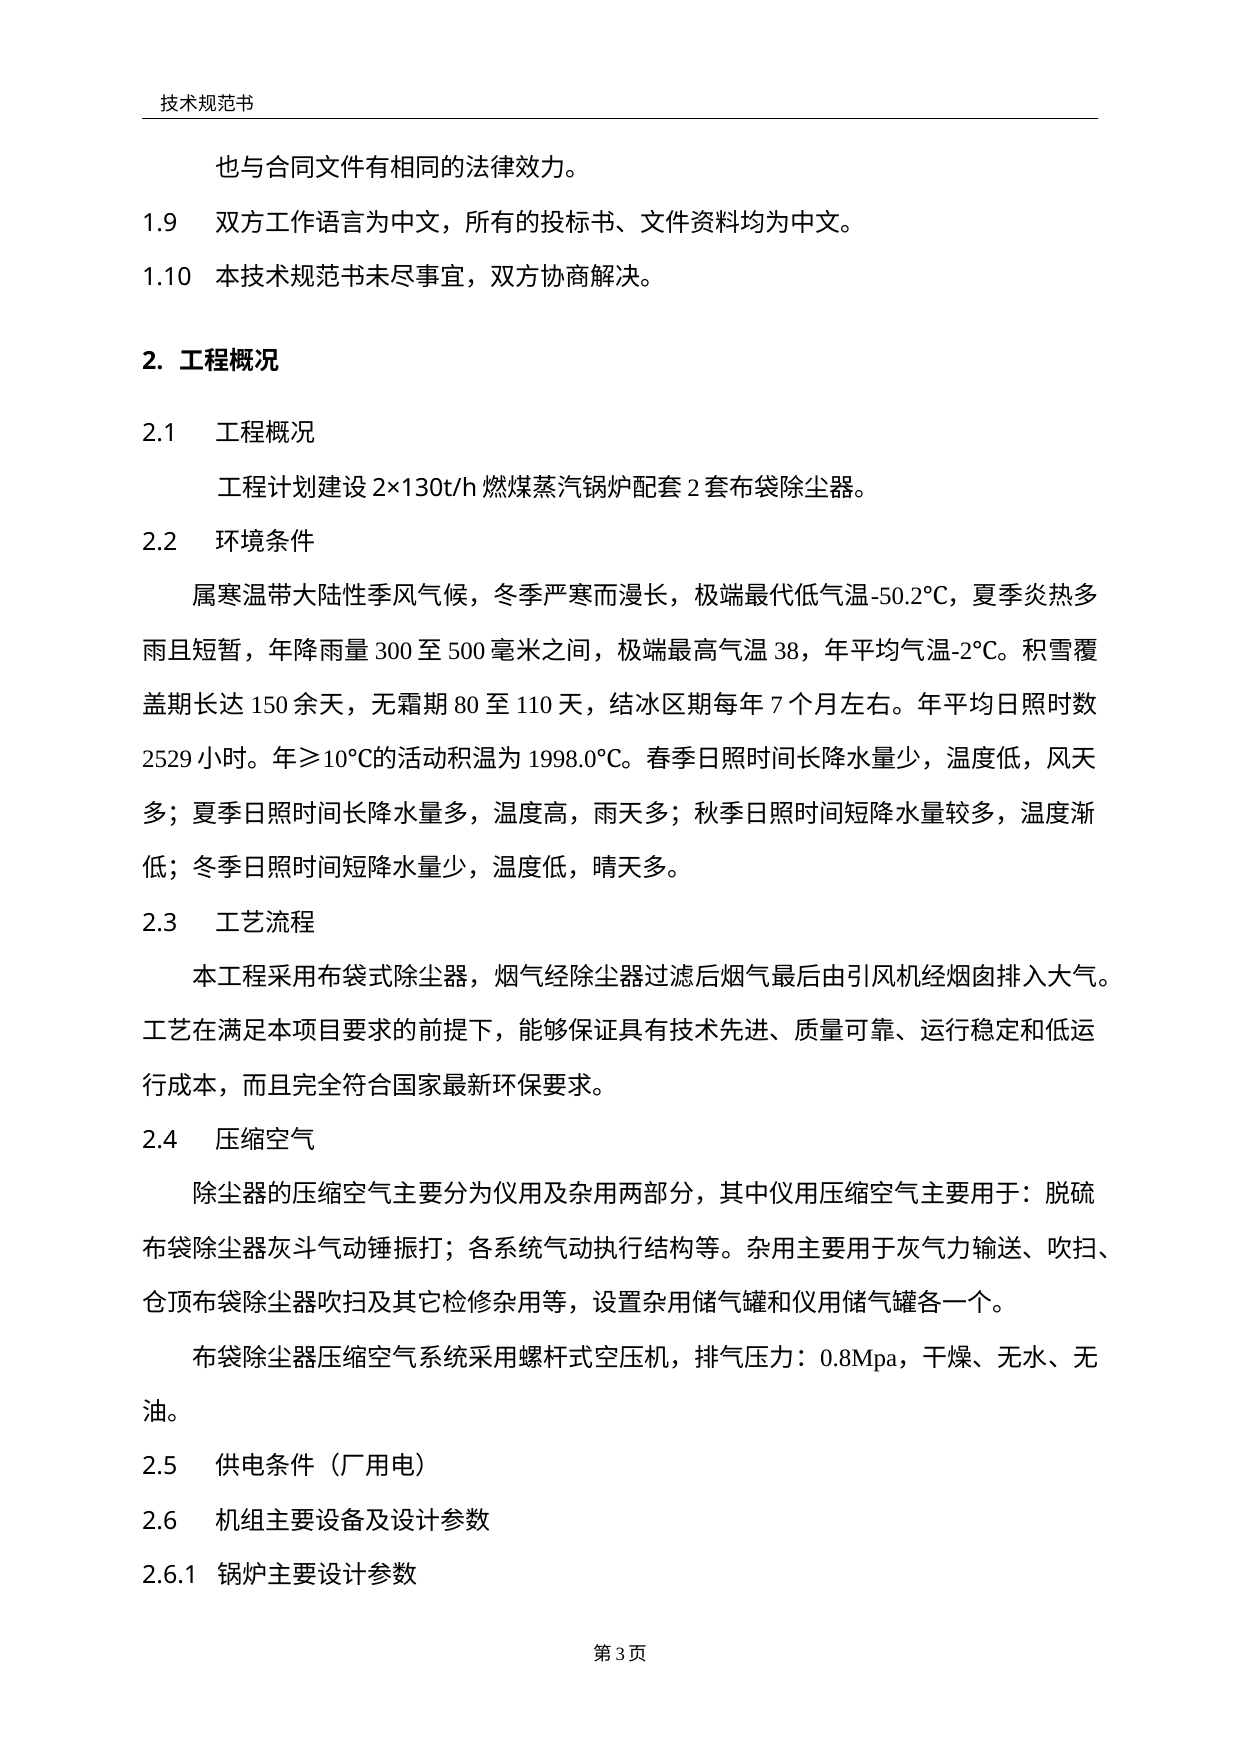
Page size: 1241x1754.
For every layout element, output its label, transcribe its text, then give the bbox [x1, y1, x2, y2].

list 机组主要设备及设计参数 [142, 1500, 1098, 1536]
list 环境条件 [142, 521, 1098, 558]
text 属寒温带大陆性季风气候，冬季严寒而漫长，极端最代低气温-50.2℃，夏季炎热多雨且短暂，年降雨量300至500毫米之间，极端最高气温38，年平均气温-2℃。积雪覆盖期长达150余天，无霜期80至110天，结冰区期每年7个月左右。年平均日照时数2529小时。年≥10℃的活动积温为1998.0℃。春季日照时间长降水量少，温度低，风天多；夏季日照时间长降水量多，温度高，雨天多；秋季日照时间短降水量较多，温度渐低；冬季日照时间短降水量少，温度低，晴天多。 [142, 576, 1098, 884]
list 锅炉主要设计参数 [142, 1554, 1098, 1591]
text 除尘器的压缩空气主要分为仪用及杂用两部分，其中仪用压缩空气主要用于：脱硫布袋除尘器灰斗气动锤振打；各系统气动执行结构等。杂用主要用于灰气力输送、吹扫、仓顶布袋除尘器吹扫及其它检修杂用等，设置杂用储气罐和仪用储气罐各一个。 [142, 1174, 1098, 1319]
text 工程计划建设2×130t/h燃煤蒸汽锅炉配套2套布袋除尘器。 [142, 467, 1098, 503]
subtitle 工程概况 [142, 341, 1098, 377]
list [142, 148, 1098, 184]
list 双方工作语言为中文，所有的投标书、文件资料均为中文。 [142, 202, 1098, 238]
list 供电条件（厂用电） [142, 1446, 1098, 1482]
text 布袋除尘器压缩空气系统采用螺杆式空压机，排气压力：0.8Mpa，干燥、无水、无油。 [142, 1337, 1098, 1428]
list 工艺流程 [142, 902, 1098, 938]
list 压缩空气 [142, 1119, 1098, 1156]
list 工程概况 [142, 413, 1098, 449]
text 本工程采用布袋式除尘器，烟气经除尘器过滤后烟气最后由引风机经烟囱排入大气。工艺在满足本项目要求的前提下，能够保证具有技术先进、质量可靠、运行稳定和低运行成本，而且完全符合国家最新环保要求。 [142, 956, 1098, 1101]
list 本技术规范书未尽事宜，双方协商解决。 [142, 256, 1098, 293]
